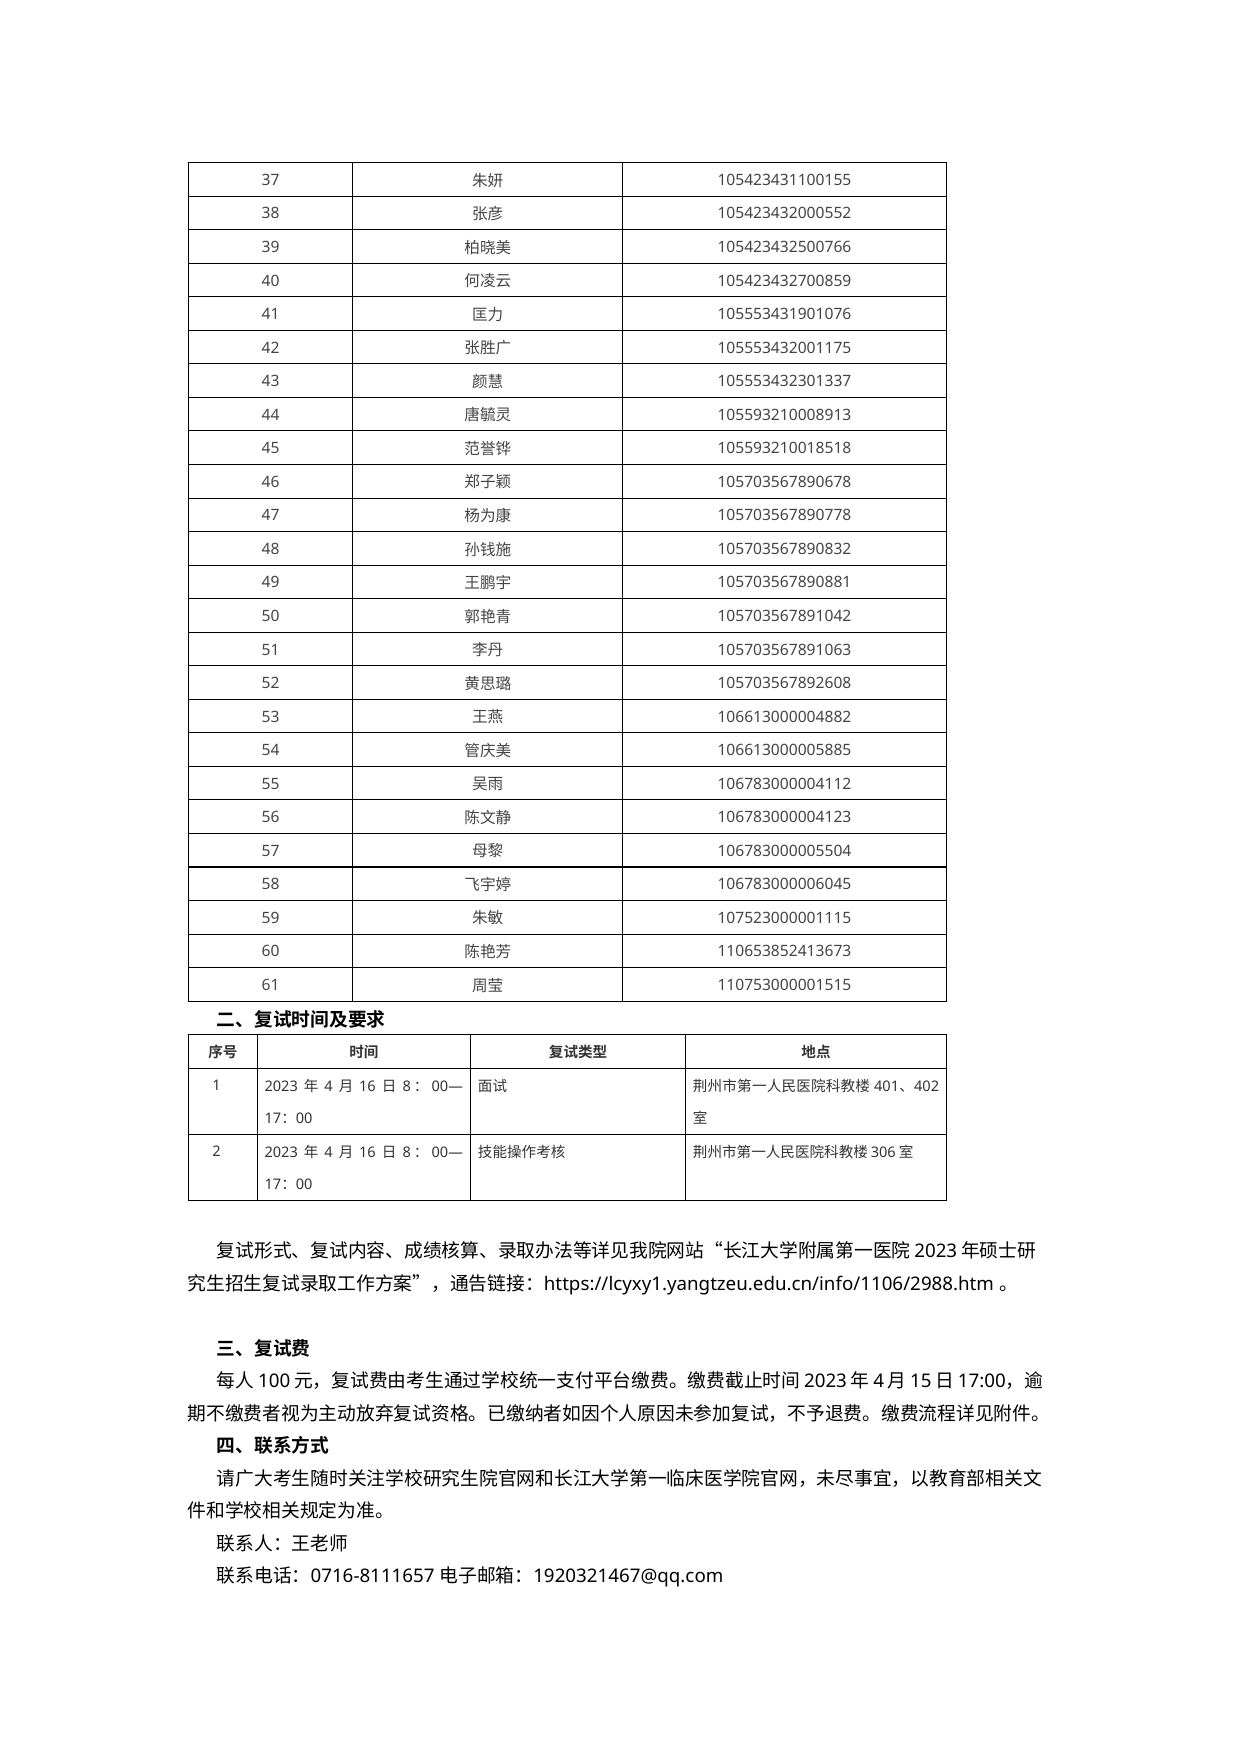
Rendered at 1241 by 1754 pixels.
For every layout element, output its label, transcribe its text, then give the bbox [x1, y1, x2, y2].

table_cell 47 [189, 499, 352, 531]
table_cell 105703567890778 [623, 499, 946, 531]
table_cell 105703567892608 [623, 666, 946, 699]
table_cell 飞宇婷 [353, 868, 622, 900]
table_cell 王燕 [353, 700, 622, 732]
table_cell 105703567890881 [623, 566, 946, 598]
table_cell 105593210008913 [623, 398, 946, 430]
table_cell 孙钱施 [353, 532, 622, 564]
table_cell 唐毓灵 [353, 398, 622, 430]
table_cell 105423432500766 [623, 230, 946, 263]
table_cell 管庆美 [353, 733, 622, 766]
table_cell 王鹏宇 [353, 566, 622, 598]
table_cell 110753000001515 [623, 968, 946, 1001]
table_cell 2023年4月16日 8：00—17：00 [258, 1069, 470, 1134]
table_cell 技能操作考核 [471, 1135, 685, 1200]
table_cell 61 [189, 968, 352, 1001]
table_cell 49 [189, 566, 352, 598]
table_cell 41 [189, 297, 352, 330]
table_cell 1 [189, 1069, 257, 1134]
table_cell 面试 [471, 1069, 685, 1134]
table_cell 105703567890678 [623, 465, 946, 497]
table_cell 105703567891042 [623, 599, 946, 632]
table_cell 42 [189, 331, 352, 363]
table_cell 106783000004123 [623, 800, 946, 833]
text 每人100元，复试费由考生通过学校统一支付平台缴费。缴费截止时间2023年4月15日17:00，逾期不缴费者视为主动放弃复试资格。已缴纳者如因个人原因未参加复试，不予退费。缴费流程详见附件。 [187, 1363, 1053, 1428]
table_cell 周莹 [353, 968, 622, 1001]
table_header 复试类型 [471, 1035, 685, 1068]
table_cell 45 [189, 431, 352, 464]
table_cell 57 [189, 834, 352, 866]
text 联系电话：0716-8111657 电子邮箱：1920321467@qq.com [187, 1558, 1053, 1591]
table_cell 106783000005504 [623, 834, 946, 866]
table_cell 105423432000552 [623, 197, 946, 229]
table_cell 105703567891063 [623, 633, 946, 665]
table_cell 陈艳芳 [353, 935, 622, 967]
table_cell 颜慧 [353, 364, 622, 397]
table_cell 郭艳青 [353, 599, 622, 632]
table_cell 柏晓美 [353, 230, 622, 263]
table_cell 105703567890832 [623, 532, 946, 564]
table_cell 张胜广 [353, 331, 622, 363]
table_cell 106613000004882 [623, 700, 946, 732]
table_cell 60 [189, 935, 352, 967]
table_cell 106783000004112 [623, 767, 946, 799]
table_cell 56 [189, 800, 352, 833]
table_cell 52 [189, 666, 352, 699]
table_cell 53 [189, 700, 352, 732]
text 二、复试时间及要求 [187, 1002, 1053, 1034]
table_header 序号 [189, 1035, 257, 1068]
table_cell 朱妍 [353, 163, 622, 196]
table_cell 陈文静 [353, 800, 622, 833]
table_cell 黄思璐 [353, 666, 622, 699]
text 联系人：王老师 [187, 1526, 1053, 1558]
table_cell 李丹 [353, 633, 622, 665]
table_header 时间 [258, 1035, 470, 1068]
table_cell 范誉铧 [353, 431, 622, 464]
text 请广大考生随时关注学校研究生院官网和长江大学第一临床医学院官网，未尽事宜，以教育部相关文件和学校相关规定为准。 [187, 1461, 1053, 1526]
table_cell 38 [189, 197, 352, 229]
table_cell 匡力 [353, 297, 622, 330]
table_cell 杨为康 [353, 499, 622, 531]
table_cell 54 [189, 733, 352, 766]
table_cell 105593210018518 [623, 431, 946, 464]
table_cell 59 [189, 901, 352, 933]
table_cell 吴雨 [353, 767, 622, 799]
table_cell 39 [189, 230, 352, 263]
table_cell 荆州市第一人民医院科教楼401、402室 [686, 1069, 946, 1134]
table_cell 40 [189, 264, 352, 296]
table_cell 43 [189, 364, 352, 397]
table_cell 46 [189, 465, 352, 497]
table_cell 58 [189, 868, 352, 900]
text 复试形式、复试内容、成绩核算、录取办法等详见我院网站“长江大学附属第一医院2023年硕士研究生招生复试录取工作方案”，通告链接：https://lcyxy1.yangtzeu.edu.cn/info/1106/2988.htm 。 [187, 1233, 1053, 1298]
table_cell 张彦 [353, 197, 622, 229]
table_cell 106783000006045 [623, 868, 946, 900]
text 四、联系方式 [187, 1428, 1053, 1461]
table_cell 105553432001175 [623, 331, 946, 363]
text 三、复试费 [187, 1331, 1053, 1363]
table_cell 朱敏 [353, 901, 622, 933]
table_cell 2023年4月16日 8：00—17：00 [258, 1135, 470, 1200]
table_cell 110653852413673 [623, 935, 946, 967]
table_cell 48 [189, 532, 352, 564]
table_cell 母黎 [353, 834, 622, 866]
table_cell 郑子颖 [353, 465, 622, 497]
table_cell 荆州市第一人民医院科教楼306室 [686, 1135, 946, 1200]
table_cell 105423432700859 [623, 264, 946, 296]
table_cell 105553432301337 [623, 364, 946, 397]
table_cell 44 [189, 398, 352, 430]
table_cell 55 [189, 767, 352, 799]
table_cell 51 [189, 633, 352, 665]
table_cell 105423431100155 [623, 163, 946, 196]
table_cell 105553431901076 [623, 297, 946, 330]
table_cell 50 [189, 599, 352, 632]
table_cell 106613000005885 [623, 733, 946, 766]
table_header 地点 [686, 1035, 946, 1068]
table_cell 何凌云 [353, 264, 622, 296]
table_cell 37 [189, 163, 352, 196]
table_cell 2 [189, 1135, 257, 1200]
table_cell 107523000001115 [623, 901, 946, 933]
